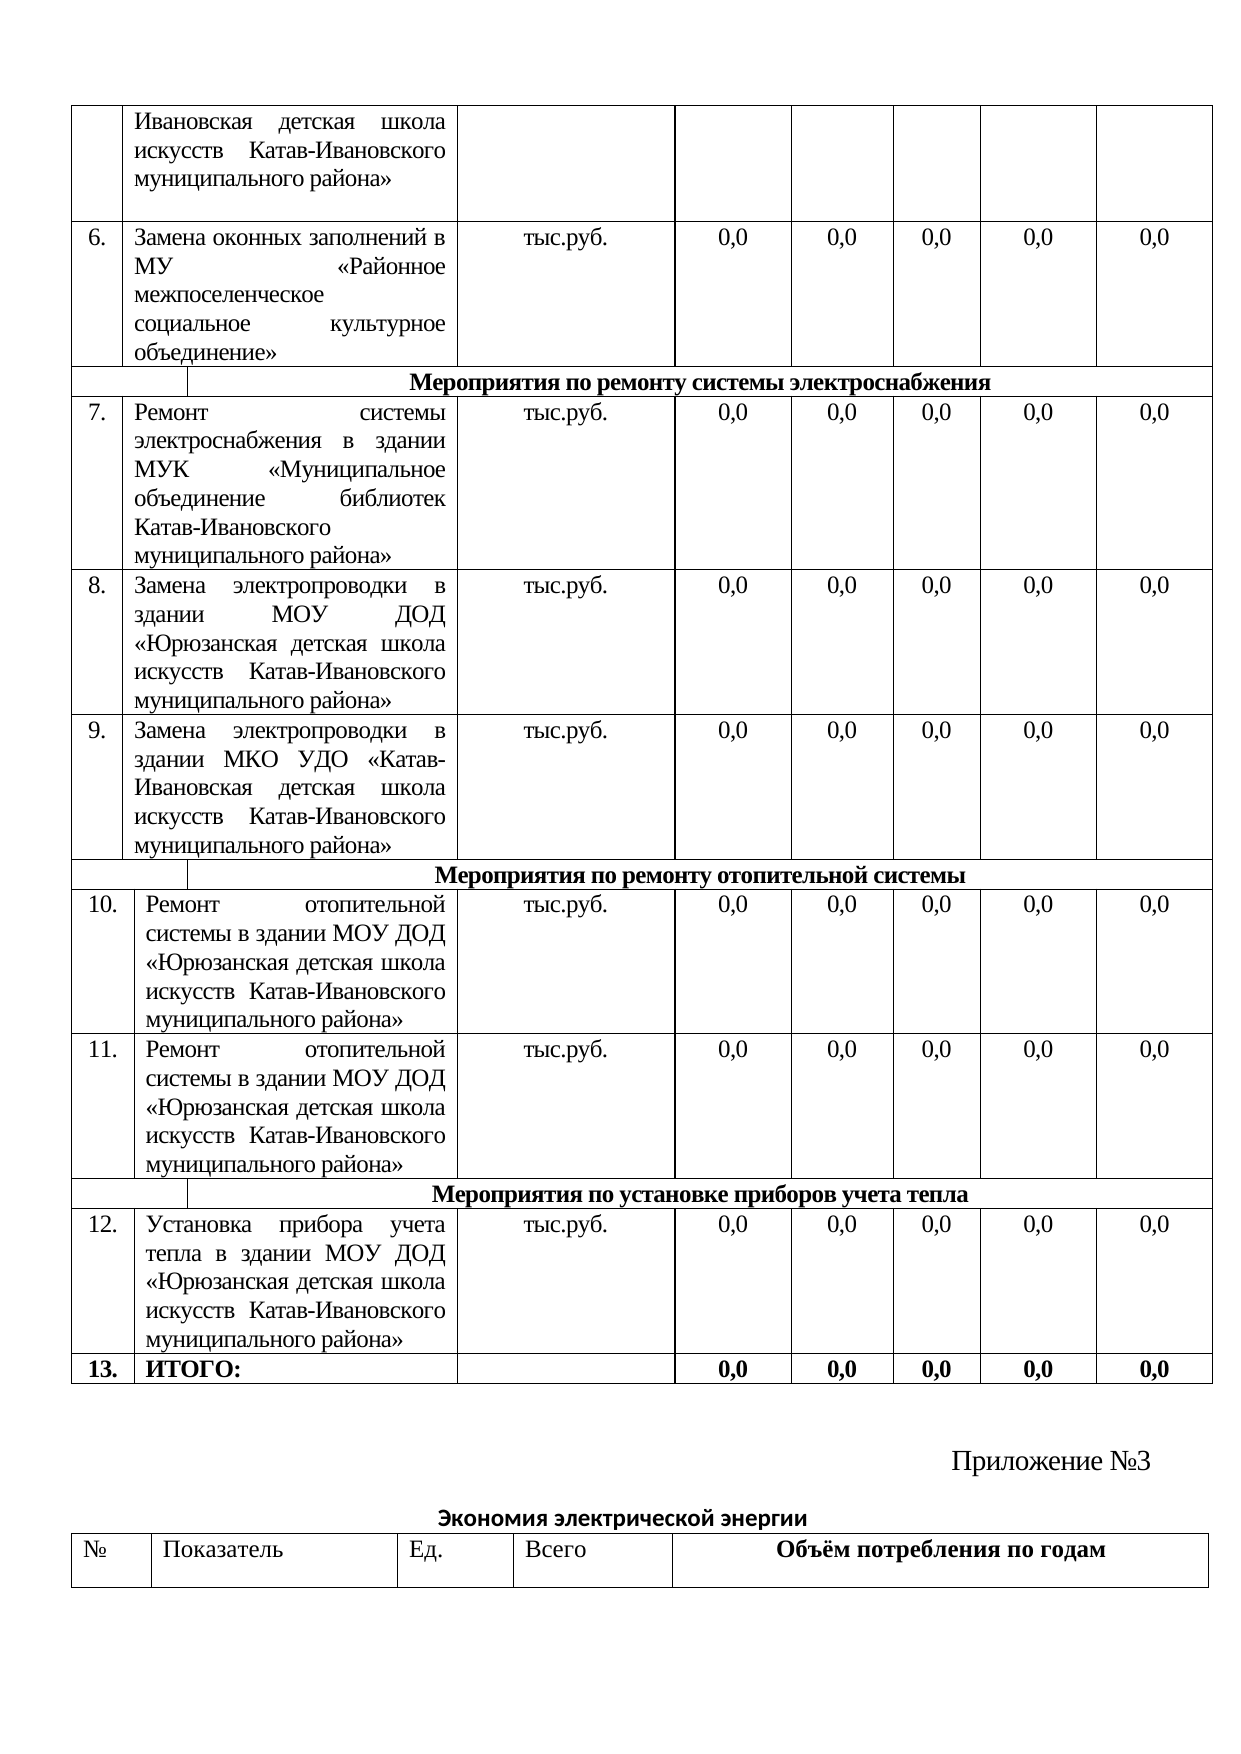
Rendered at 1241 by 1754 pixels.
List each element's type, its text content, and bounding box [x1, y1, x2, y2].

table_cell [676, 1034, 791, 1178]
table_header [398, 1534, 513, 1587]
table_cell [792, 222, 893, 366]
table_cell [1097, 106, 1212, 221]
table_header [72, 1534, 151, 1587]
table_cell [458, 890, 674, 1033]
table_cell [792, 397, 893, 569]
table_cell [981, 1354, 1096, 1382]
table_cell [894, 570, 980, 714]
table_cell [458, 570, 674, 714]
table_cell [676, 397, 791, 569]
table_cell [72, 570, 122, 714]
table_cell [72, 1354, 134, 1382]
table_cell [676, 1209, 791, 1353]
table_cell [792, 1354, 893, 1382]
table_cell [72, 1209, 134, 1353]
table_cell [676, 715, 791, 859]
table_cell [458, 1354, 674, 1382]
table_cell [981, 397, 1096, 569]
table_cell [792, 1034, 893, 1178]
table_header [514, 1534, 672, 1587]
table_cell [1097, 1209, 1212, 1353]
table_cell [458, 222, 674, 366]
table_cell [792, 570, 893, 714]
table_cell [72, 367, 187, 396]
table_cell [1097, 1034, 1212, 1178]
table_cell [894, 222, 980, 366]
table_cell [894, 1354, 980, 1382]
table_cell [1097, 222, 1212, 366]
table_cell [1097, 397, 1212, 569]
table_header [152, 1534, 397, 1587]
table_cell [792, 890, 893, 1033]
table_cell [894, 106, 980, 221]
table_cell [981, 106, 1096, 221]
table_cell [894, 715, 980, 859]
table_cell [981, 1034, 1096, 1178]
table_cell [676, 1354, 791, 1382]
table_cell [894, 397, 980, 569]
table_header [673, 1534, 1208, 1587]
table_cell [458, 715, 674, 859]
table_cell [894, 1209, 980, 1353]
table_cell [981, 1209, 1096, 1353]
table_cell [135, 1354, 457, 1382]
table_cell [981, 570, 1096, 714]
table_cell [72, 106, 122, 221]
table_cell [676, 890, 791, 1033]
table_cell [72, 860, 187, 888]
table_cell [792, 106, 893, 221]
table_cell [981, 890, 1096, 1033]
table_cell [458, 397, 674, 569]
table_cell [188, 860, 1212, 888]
text Экономия электрической энергии [94, 1502, 1152, 1533]
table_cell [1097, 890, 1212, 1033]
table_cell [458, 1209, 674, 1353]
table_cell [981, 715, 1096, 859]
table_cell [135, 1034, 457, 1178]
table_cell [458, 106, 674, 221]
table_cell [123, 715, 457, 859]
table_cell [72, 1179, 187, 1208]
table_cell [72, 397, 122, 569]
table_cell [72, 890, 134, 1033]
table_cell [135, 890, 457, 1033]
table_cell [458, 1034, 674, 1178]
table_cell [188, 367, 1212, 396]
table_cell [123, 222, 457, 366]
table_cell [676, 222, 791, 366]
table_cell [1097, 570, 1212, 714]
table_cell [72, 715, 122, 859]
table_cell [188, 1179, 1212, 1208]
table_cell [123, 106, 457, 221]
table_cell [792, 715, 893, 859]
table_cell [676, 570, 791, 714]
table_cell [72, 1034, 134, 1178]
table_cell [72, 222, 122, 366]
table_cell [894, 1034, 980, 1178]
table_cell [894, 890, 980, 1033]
text Приложение №3 [94, 1443, 1152, 1476]
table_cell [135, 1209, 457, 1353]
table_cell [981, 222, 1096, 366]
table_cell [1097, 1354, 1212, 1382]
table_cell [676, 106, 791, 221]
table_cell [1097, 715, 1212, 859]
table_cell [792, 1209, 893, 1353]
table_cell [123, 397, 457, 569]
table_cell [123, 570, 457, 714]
